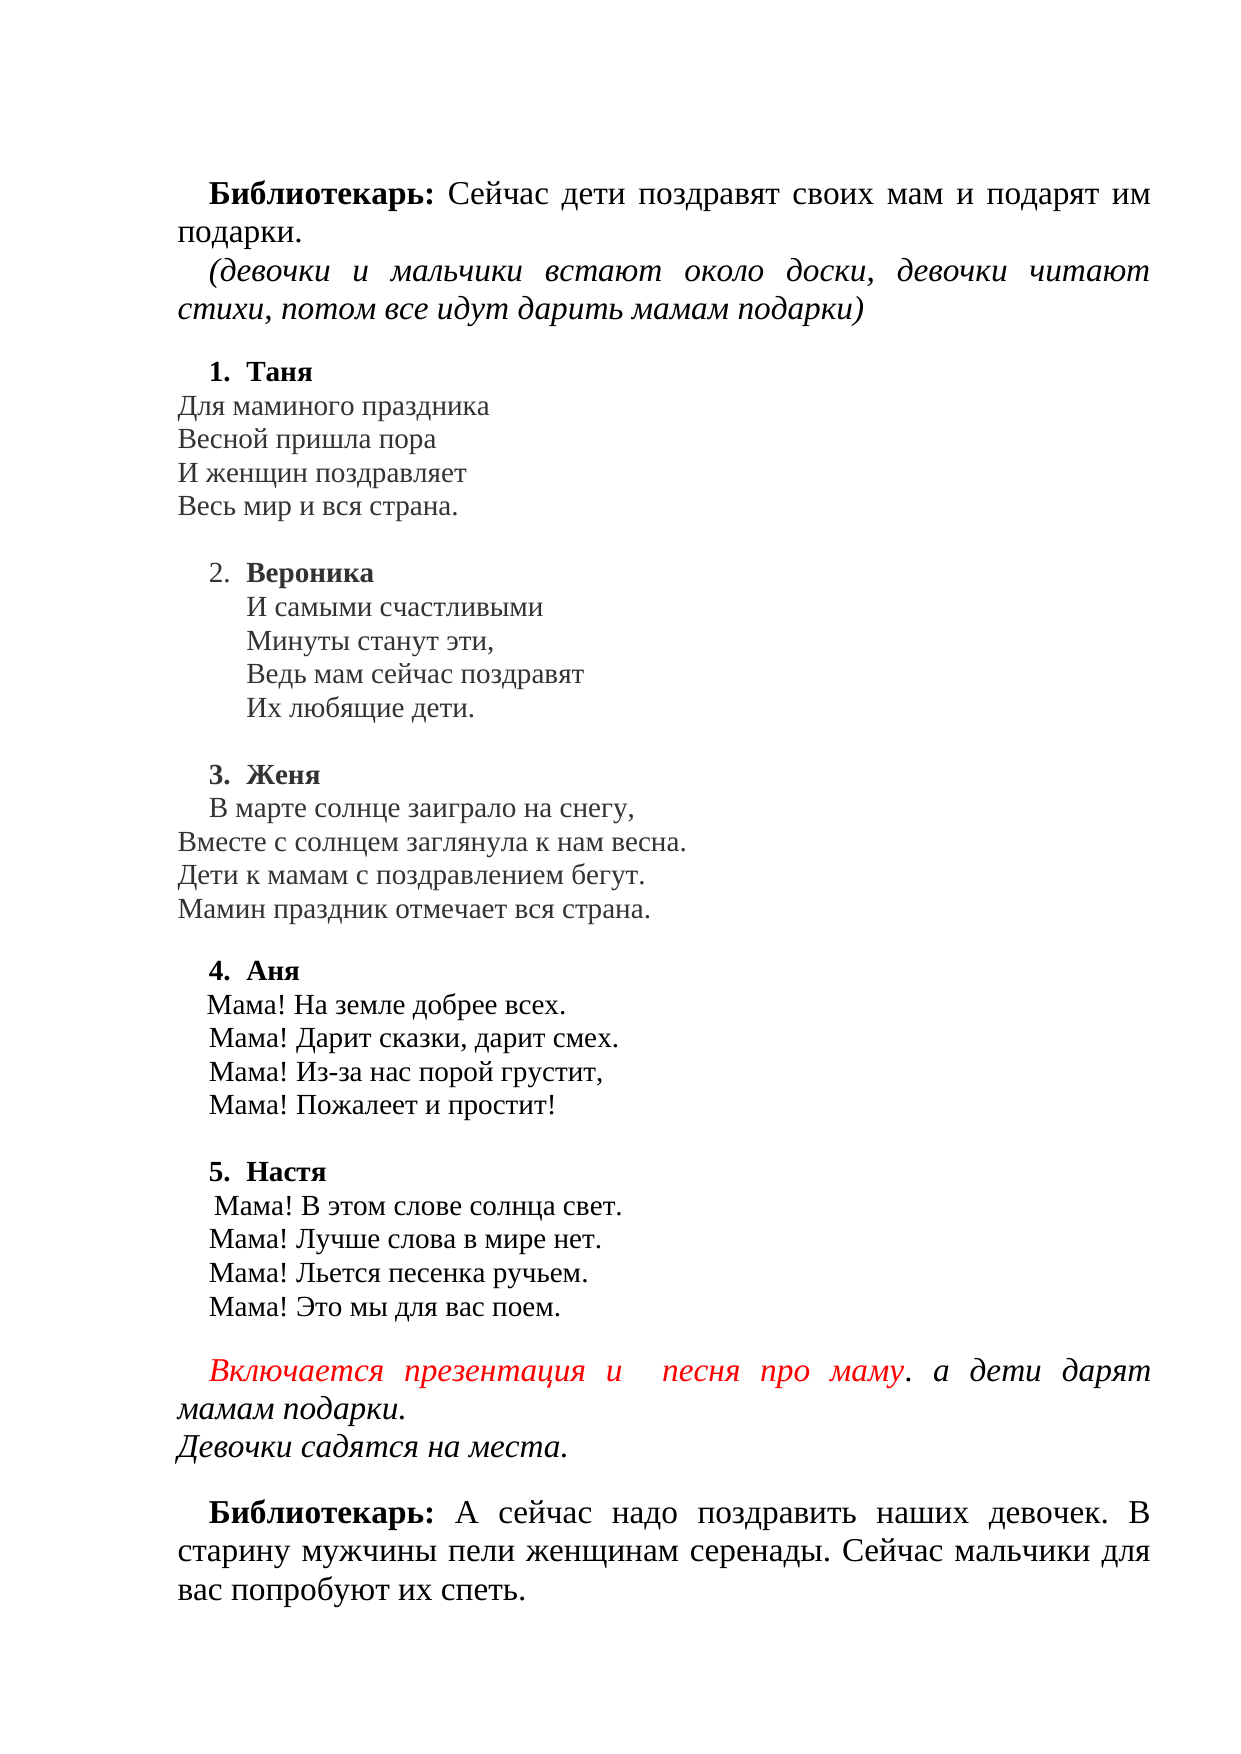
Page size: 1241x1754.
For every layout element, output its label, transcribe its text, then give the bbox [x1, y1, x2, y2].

list Настя [208, 1154, 1152, 1188]
text Мама! В этом слове солнца свет. [177, 1188, 1152, 1222]
text Мама! Из-за нас порой грустит, [177, 1054, 1152, 1087]
text Включается презентация и песня про маму. а дети дарят мамам подарки. [177, 1350, 1152, 1426]
text (девочки и мальчики встают около доски, девочки читают стихи, потом все идут дарить мамам подарки) [177, 250, 1152, 327]
list Женя [208, 757, 1152, 790]
text Мама! Лучше слова в мире нет. [177, 1222, 1152, 1255]
list Вероника И самыми счастливыми Минуты станут эти, Ведь мам сейчас поздравят Их любящие дети. [208, 556, 1152, 723]
text Мама! На земле добрее всех. [177, 987, 1152, 1020]
text Мама! Льется песенка ручьем. [177, 1255, 1152, 1289]
text Для маминого праздника Весной пришла пора И женщин поздравляет Весь мир и вся страна. [177, 388, 1152, 522]
text Мама! Пожалеет и простит! [177, 1087, 1152, 1121]
text Библиотекарь: Сейчас дети поздравят своих мам и подарят им подарки. [177, 173, 1152, 250]
text Мама! Это мы для вас поем. [177, 1289, 1152, 1322]
text Мама! Дарит сказки, дарит смех. [177, 1020, 1152, 1054]
text В марте солнце заиграло на снегу, Вместе с солнцем заглянула к нам весна. Дети к мамам с поздравлением бегут. Мамин праздник отмечает вся страна. [177, 790, 1152, 953]
list Аня [208, 953, 1152, 987]
text Девочки садятся на места. [177, 1426, 1152, 1465]
text Библиотекарь: А сейчас надо поздравить наших девочек. В старину мужчины пели женщинам серенады. Сейчас мальчики для вас попробуют их спеть. [177, 1492, 1152, 1607]
list Таня [208, 354, 1152, 388]
